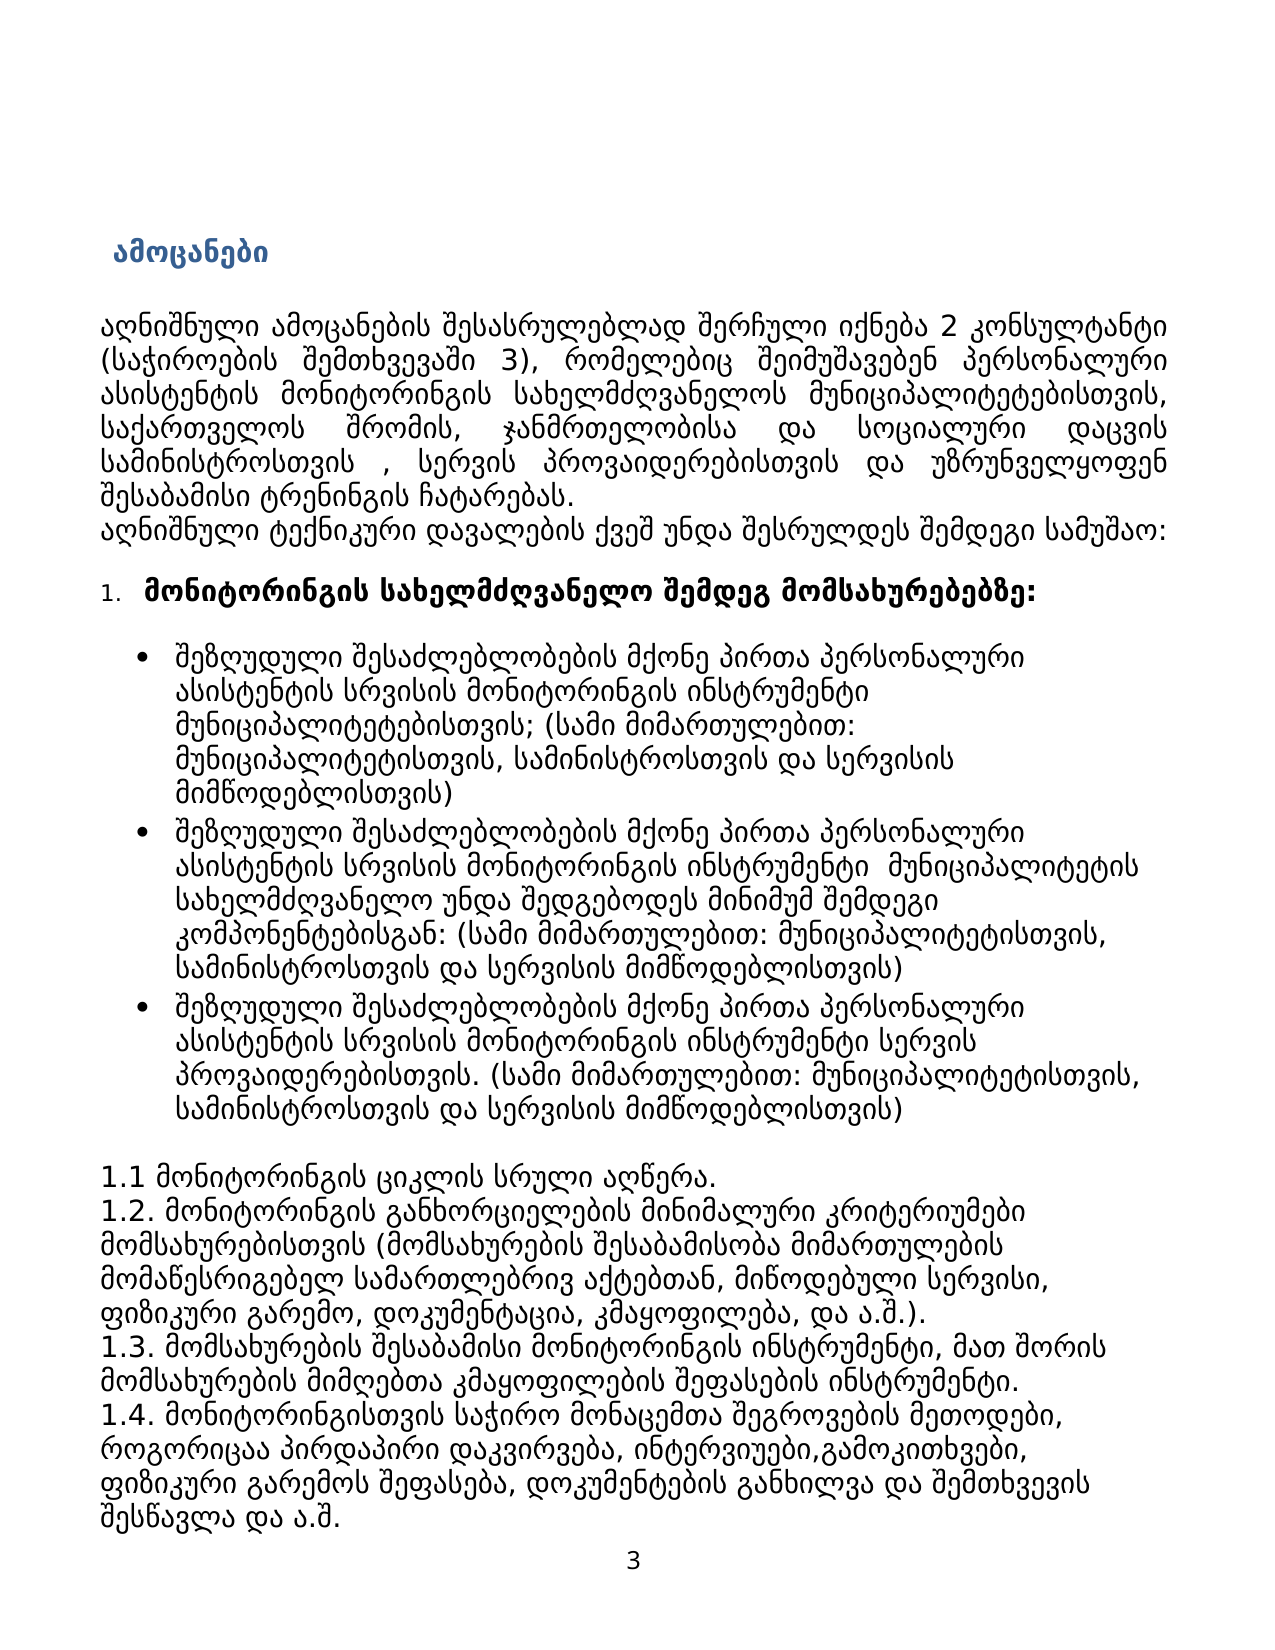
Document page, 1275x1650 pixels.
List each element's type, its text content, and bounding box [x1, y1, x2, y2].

text 1.3. მომსახურების შესაბამისი მონიტორინგის ინსტრუმენტი, მათ შორის მომსახურების მიმღებთა კმაყოფილების შეფასების ინსტრუმენტი. [100, 1330, 1169, 1398]
text 1.1 მონიტორინგის ციკლის სრული აღწერა. [100, 1160, 1169, 1194]
list შეზღუდული შესაძლებლობების მქონე პირთა პერსონალური ასისტენტის სრვისის მონიტორინგის ინსტრუმენტი სერვის პროვაიდერებისთვის. (სამი მიმართულებით: მუნიციპალიტეტისთვის, სამინისტროსთვის და სერვისის მიმწოდებლისთვის) [137, 991, 1169, 1126]
list შეზღუდული შესაძლებლობების მქონე პირთა პერსონალური ასისტენტის სრვისის მონიტორინგის ინსტრუმენტი მუნიციპალიტეტებისთვის; (სამი მიმართულებით: მუნიციპალიტეტისთვის, სამინისტროსთვის და სერვისის მიმწოდებლისთვის) [137, 640, 1169, 810]
text 1. მონიტორინგის სახელმძღვანელო შემდეგ მომსახურებებზე: [100, 574, 1169, 608]
text 1.4. მონიტორინგისთვის საჭირო მონაცემთა შეგროვების მეთოდები, როგორიცაა პირდაპირი დაკვირვება, ინტერვიუები,გამოკითხვები, ფიზიკური გარემოს შეფასება, დოკუმენტების განხილვა და შემთხვევის შესწავლა და ა.შ. [100, 1398, 1169, 1534]
text აღნიშნული ტექნიკური დავალების ქვეშ უნდა შესრულდეს შემდეგი სამუშაო: [100, 513, 1169, 547]
text 1.2. მონიტორინგის განხორციელების მინიმალური კრიტერიუმები მომსახურებისთვის (მომსახურების შესაბამისობა მიმართულების მომაწესრიგებელ სამართლებრივ აქტებთან, მიწოდებული სერვისი, ფიზიკური გარემო, დოკუმენტაცია, კმაყოფილება, და ა.შ.). [100, 1194, 1169, 1330]
list შეზღუდული შესაძლებლობების მქონე პირთა პერსონალური ასისტენტის სრვისის მონიტორინგის ინსტრუმენტი მუნიციპალიტეტის სახელმძღვანელო უნდა შედგებოდეს მინიმუმ შემდეგი კომპონენტებისგან: (სამი მიმართულებით: მუნიციპალიტეტისთვის, სამინისტროსთვის და სერვისის მიმწოდებლისთვის) [137, 815, 1169, 985]
text აღნიშნული ამოცანების შესასრულებლად შერჩული იქნება 2 კონსულტანტი (საჭიროების შემთხვევაში 3), რომელებიც შეიმუშავებენ პერსონალური ასისტენტის მონიტორინგის სახელმძღვანელოს მუნიციპალიტეტებისთვის, საქართველოს შრომის, ჯანმრთელობისა და სოციალური დაცვის სამინისტროსთვის , სერვის პროვაიდერებისთვის და უზრუნველყოფენ შესაბამისი ტრენინგის ჩატარებას. [100, 310, 1169, 513]
text ამოცანები [112, 242, 1169, 268]
